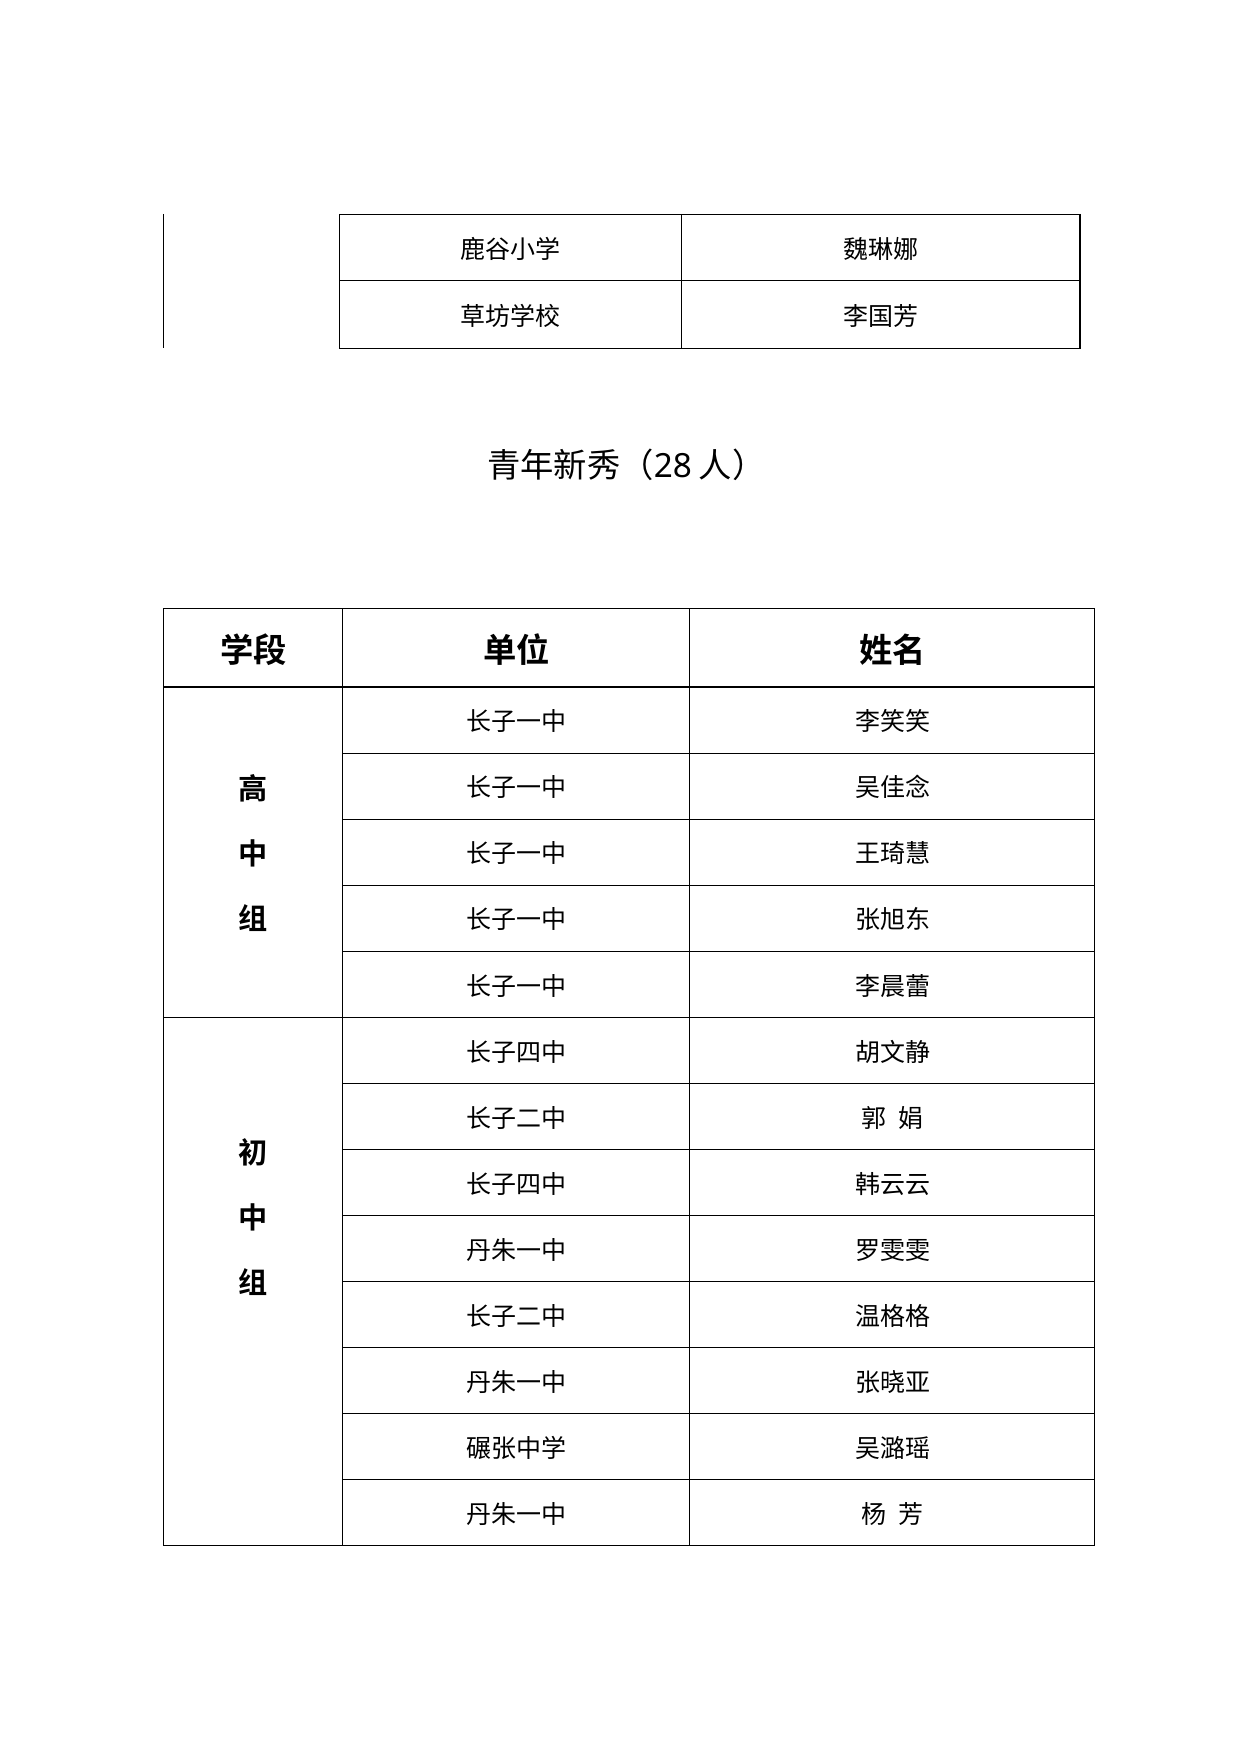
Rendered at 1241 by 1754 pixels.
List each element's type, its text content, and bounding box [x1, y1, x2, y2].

table_cell 吴潞瑶 [690, 1414, 1094, 1479]
table_cell 长子一中 [343, 820, 689, 884]
table_cell 温格格 [690, 1282, 1094, 1347]
table_cell 魏琳娜 [682, 215, 1079, 280]
table_cell 长子一中 [343, 688, 689, 752]
table_cell 李笑笑 [690, 688, 1094, 752]
table_cell 初 中 组 [164, 1018, 342, 1545]
table_cell 长子二中 [343, 1084, 689, 1149]
table_header 学段 [164, 609, 342, 686]
table_cell 草坊学校 [340, 281, 681, 348]
table_cell 杨 芳 [690, 1480, 1094, 1545]
table_cell 长子四中 [343, 1018, 689, 1083]
table_cell 胡文静 [690, 1018, 1094, 1083]
table_cell 丹朱一中 [343, 1216, 689, 1281]
table_cell 王琦慧 [690, 820, 1094, 884]
table_cell 鹿谷小学 [340, 215, 681, 280]
table_cell 长子一中 [343, 886, 689, 951]
text 青年新秀（28人） [165, 430, 1087, 495]
table_cell 长子一中 [343, 754, 689, 818]
table_cell 张旭东 [690, 886, 1094, 951]
table_cell 长子一中 [343, 952, 689, 1017]
table_cell 韩云云 [690, 1150, 1094, 1215]
table_header 单位 [343, 609, 689, 686]
table_cell 郭 娟 [690, 1084, 1094, 1149]
table_cell 吴佳念 [690, 754, 1094, 818]
table_header 姓名 [690, 609, 1094, 686]
table_cell 碾张中学 [343, 1414, 689, 1479]
table_cell 丹朱一中 [343, 1480, 689, 1545]
table_cell 李晨蕾 [690, 952, 1094, 1017]
table_cell 张晓亚 [690, 1348, 1094, 1413]
table_cell 长子四中 [343, 1150, 689, 1215]
table_cell 高 中 组 [164, 688, 342, 1017]
table_cell 丹朱一中 [343, 1348, 689, 1413]
table_cell 罗雯雯 [690, 1216, 1094, 1281]
table_cell 李国芳 [682, 281, 1079, 348]
table_cell 长子二中 [343, 1282, 689, 1347]
